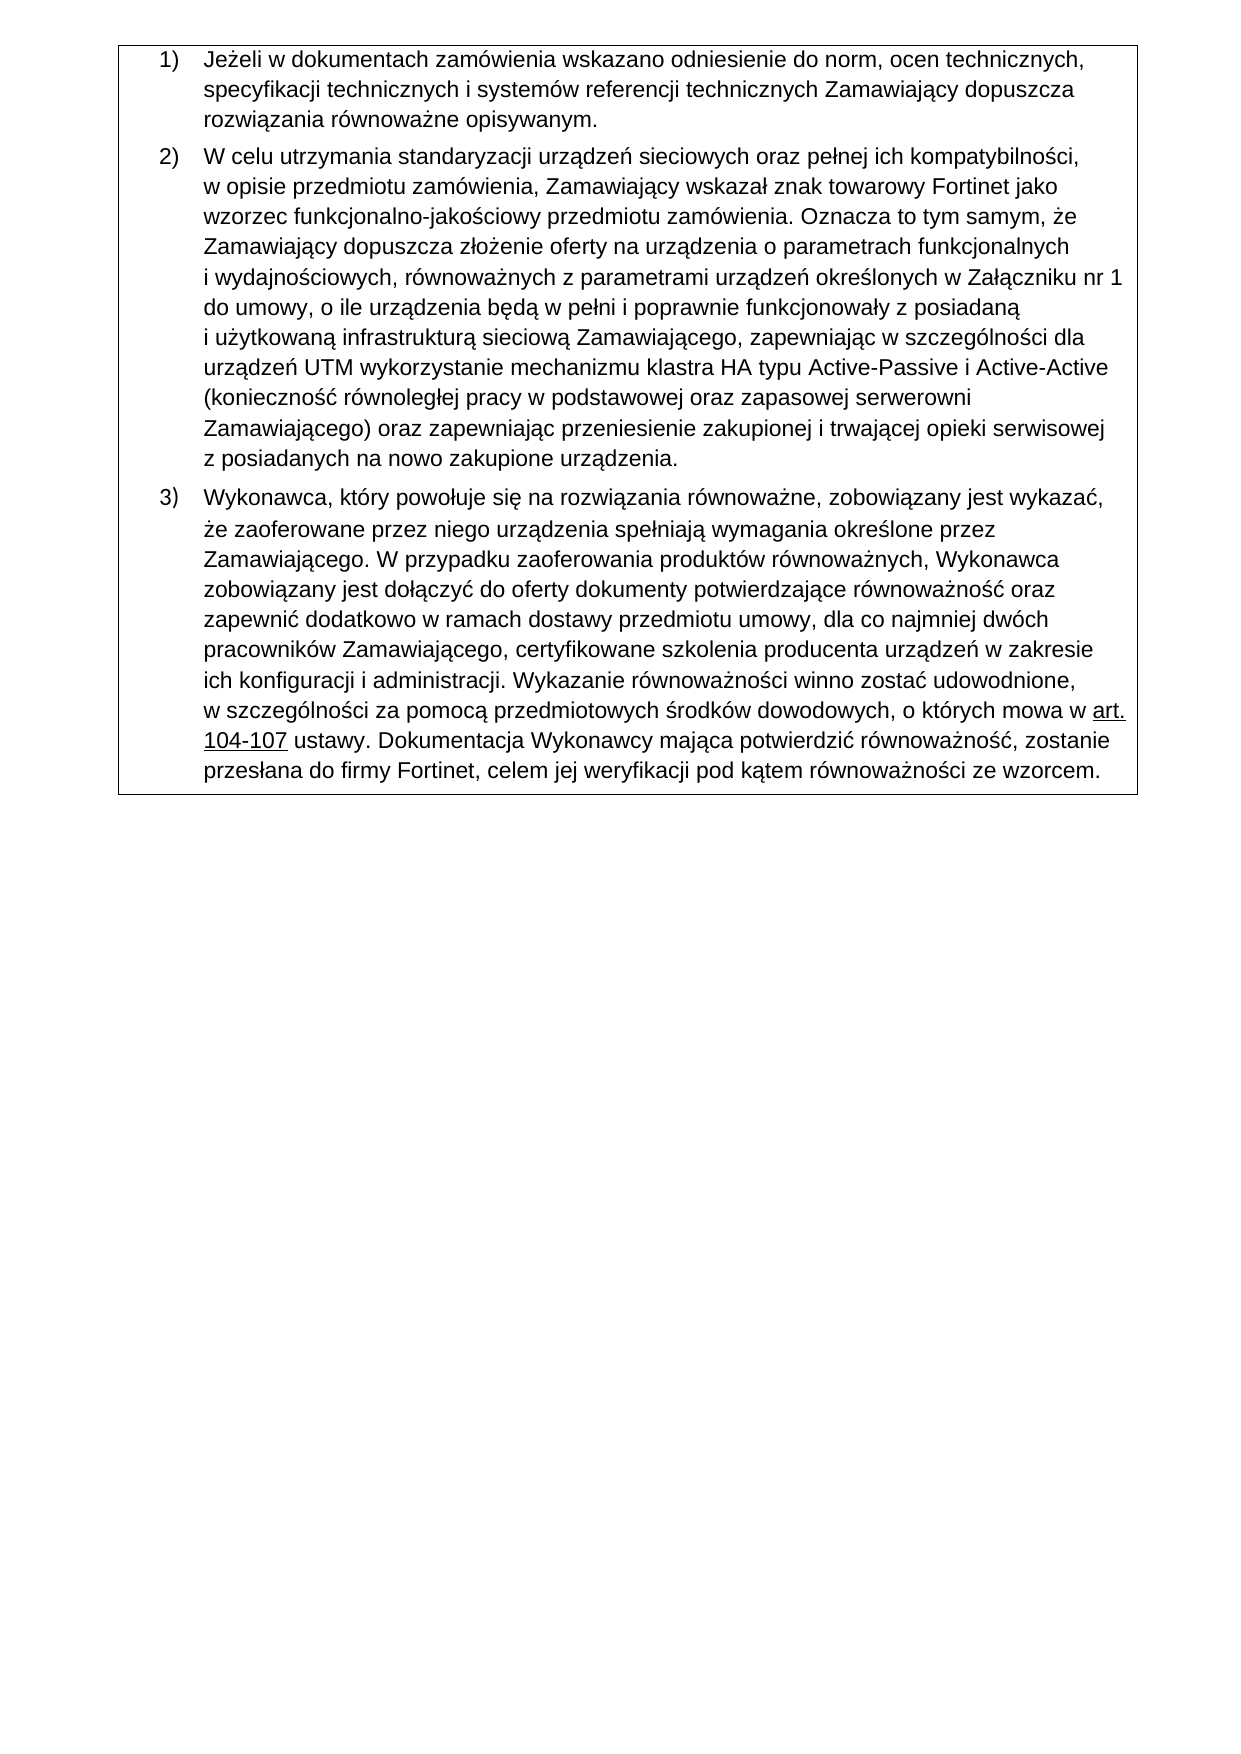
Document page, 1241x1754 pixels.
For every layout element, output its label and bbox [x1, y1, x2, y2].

table_cell [119, 46, 1137, 794]
